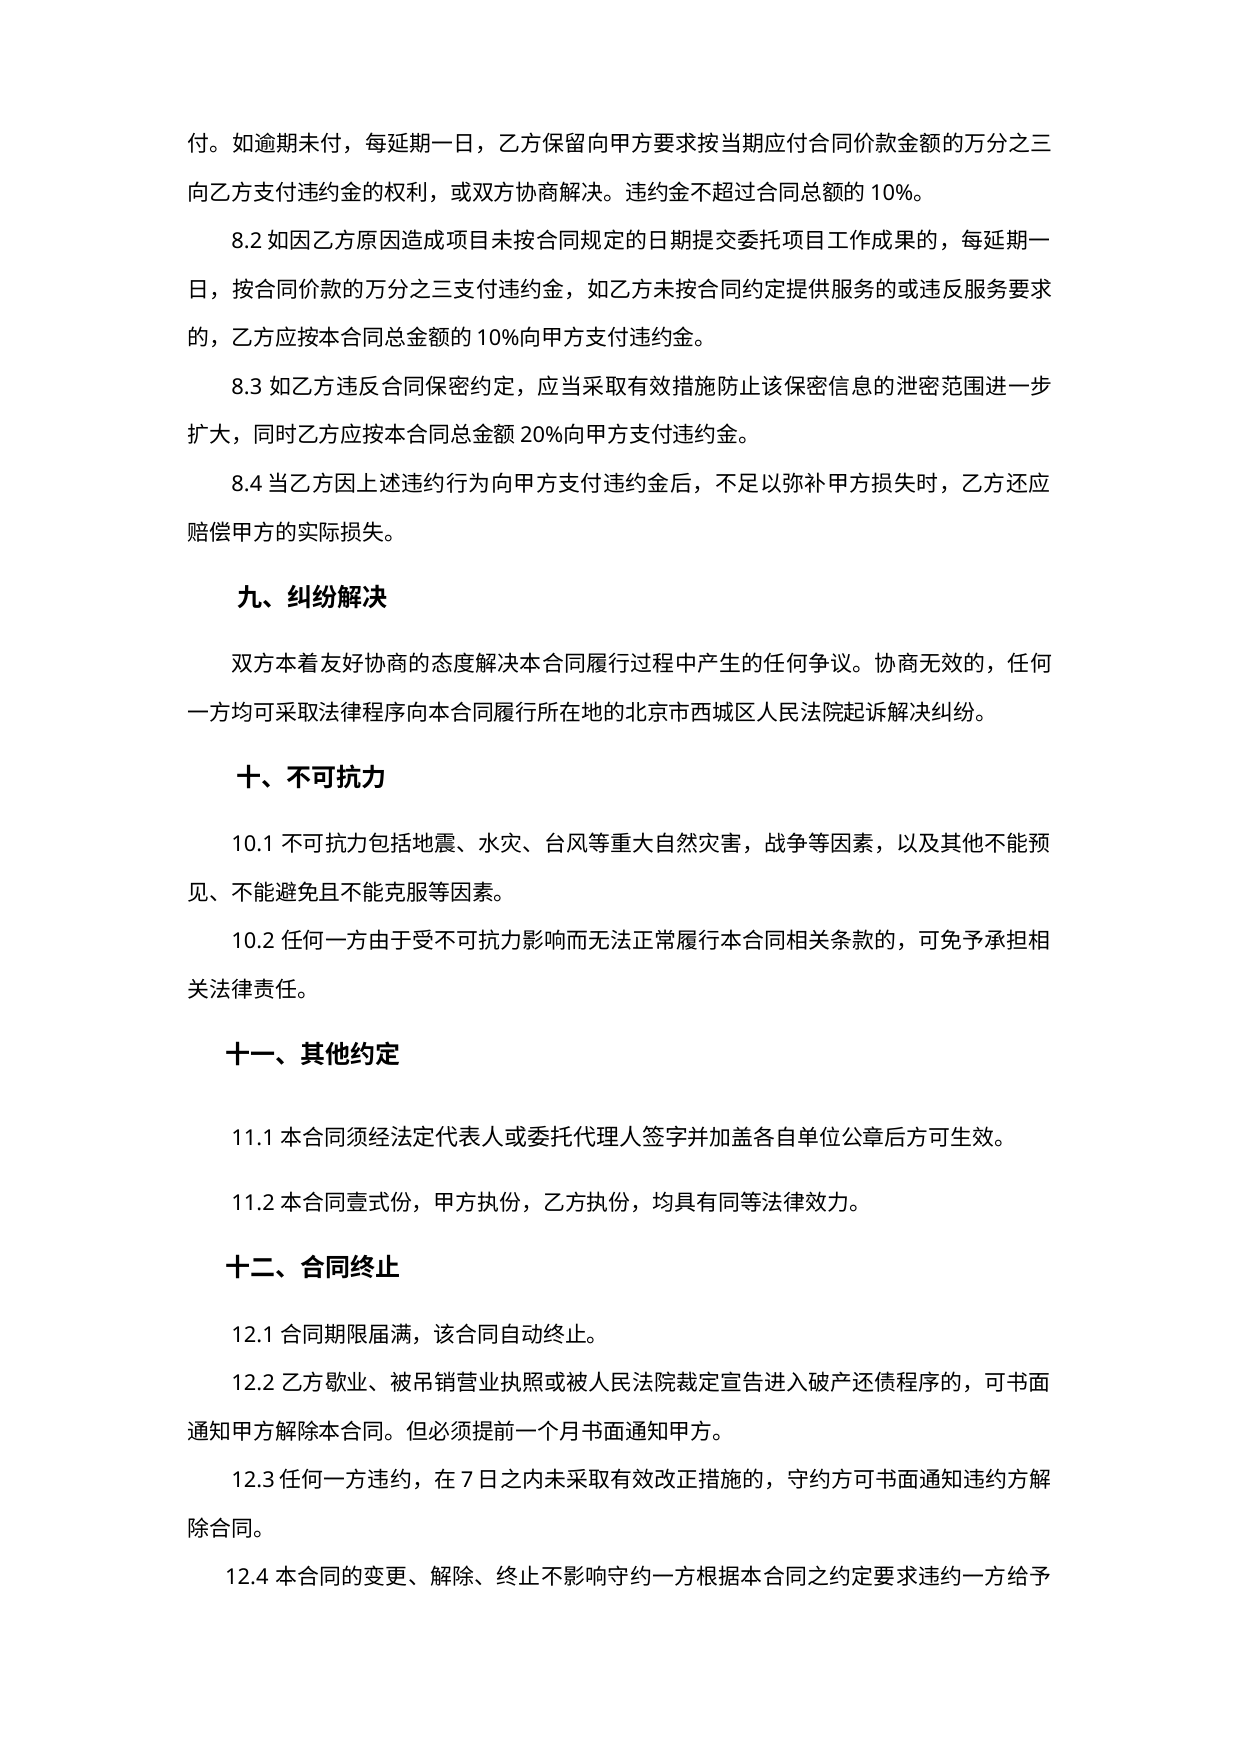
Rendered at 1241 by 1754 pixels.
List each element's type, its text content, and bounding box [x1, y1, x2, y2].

text 12.1 合同期限届满，该合同自动终止。 [187, 1316, 1053, 1349]
text 12.2 乙方歇业、被吊销营业执照或被人民法院裁定宣告进入破产还债程序的，可书面通知甲方解除本合同。但必须提前一个月书面通知甲方。 [187, 1364, 1053, 1446]
text 11.2 本合同壹式份，甲方执份，乙方执份，均具有同等法律效力。 [187, 1185, 1053, 1217]
text 十一、其他约定 [187, 1020, 1053, 1085]
text 十二、合同终止 [187, 1233, 1053, 1298]
text 十、不可抗力 [187, 743, 1053, 808]
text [187, 1559, 1053, 1591]
text 双方本着友好协商的态度解决本合同履行过程中产生的任何争议。协商无效的，任何一方均可采取法律程序向本合同履行所在地的北京市西城区人民法院起诉解决纠纷。 [187, 646, 1053, 727]
text 10.2 任何一方由于受不可抗力影响而无法正常履行本合同相关条款的，可免予承担相关法律责任。 [187, 923, 1053, 1004]
text 11.1 本合同须经法定代表人或委托代理人签字并加盖各自单位公章后方可生效。 [187, 1103, 1053, 1168]
text 8.2如因乙方原因造成项目未按合同规定的日期提交委托项目工作成果的，每延期一日，按合同价款的万分之三支付违约金，如乙方未按合同约定提供服务的或违反服务要求的，乙方应按本合同总金额的10%向甲方支付违约金。 [187, 223, 1053, 353]
text 10.1 不可抗力包括地震、水灾、台风等重大自然灾害，战争等因素，以及其他不能预见、不能避免且不能克服等因素。 [187, 826, 1053, 907]
text 九、纠纷解决 [187, 563, 1053, 628]
text 8.4当乙方因上述违约行为向甲方支付违约金后，不足以弥补甲方损失时，乙方还应赔偿甲方的实际损失。 [187, 466, 1053, 547]
text 8.3 如乙方违反合同保密约定，应当采取有效措施防止该保密信息的泄密范围进一步扩大，同时乙方应按本合同总金额20%向甲方支付违约金。 [187, 368, 1053, 450]
text 12.3任何一方违约，在7日之内未采取有效改正措施的，守约方可书面通知违约方解除合同。 [187, 1462, 1053, 1543]
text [187, 126, 1053, 207]
